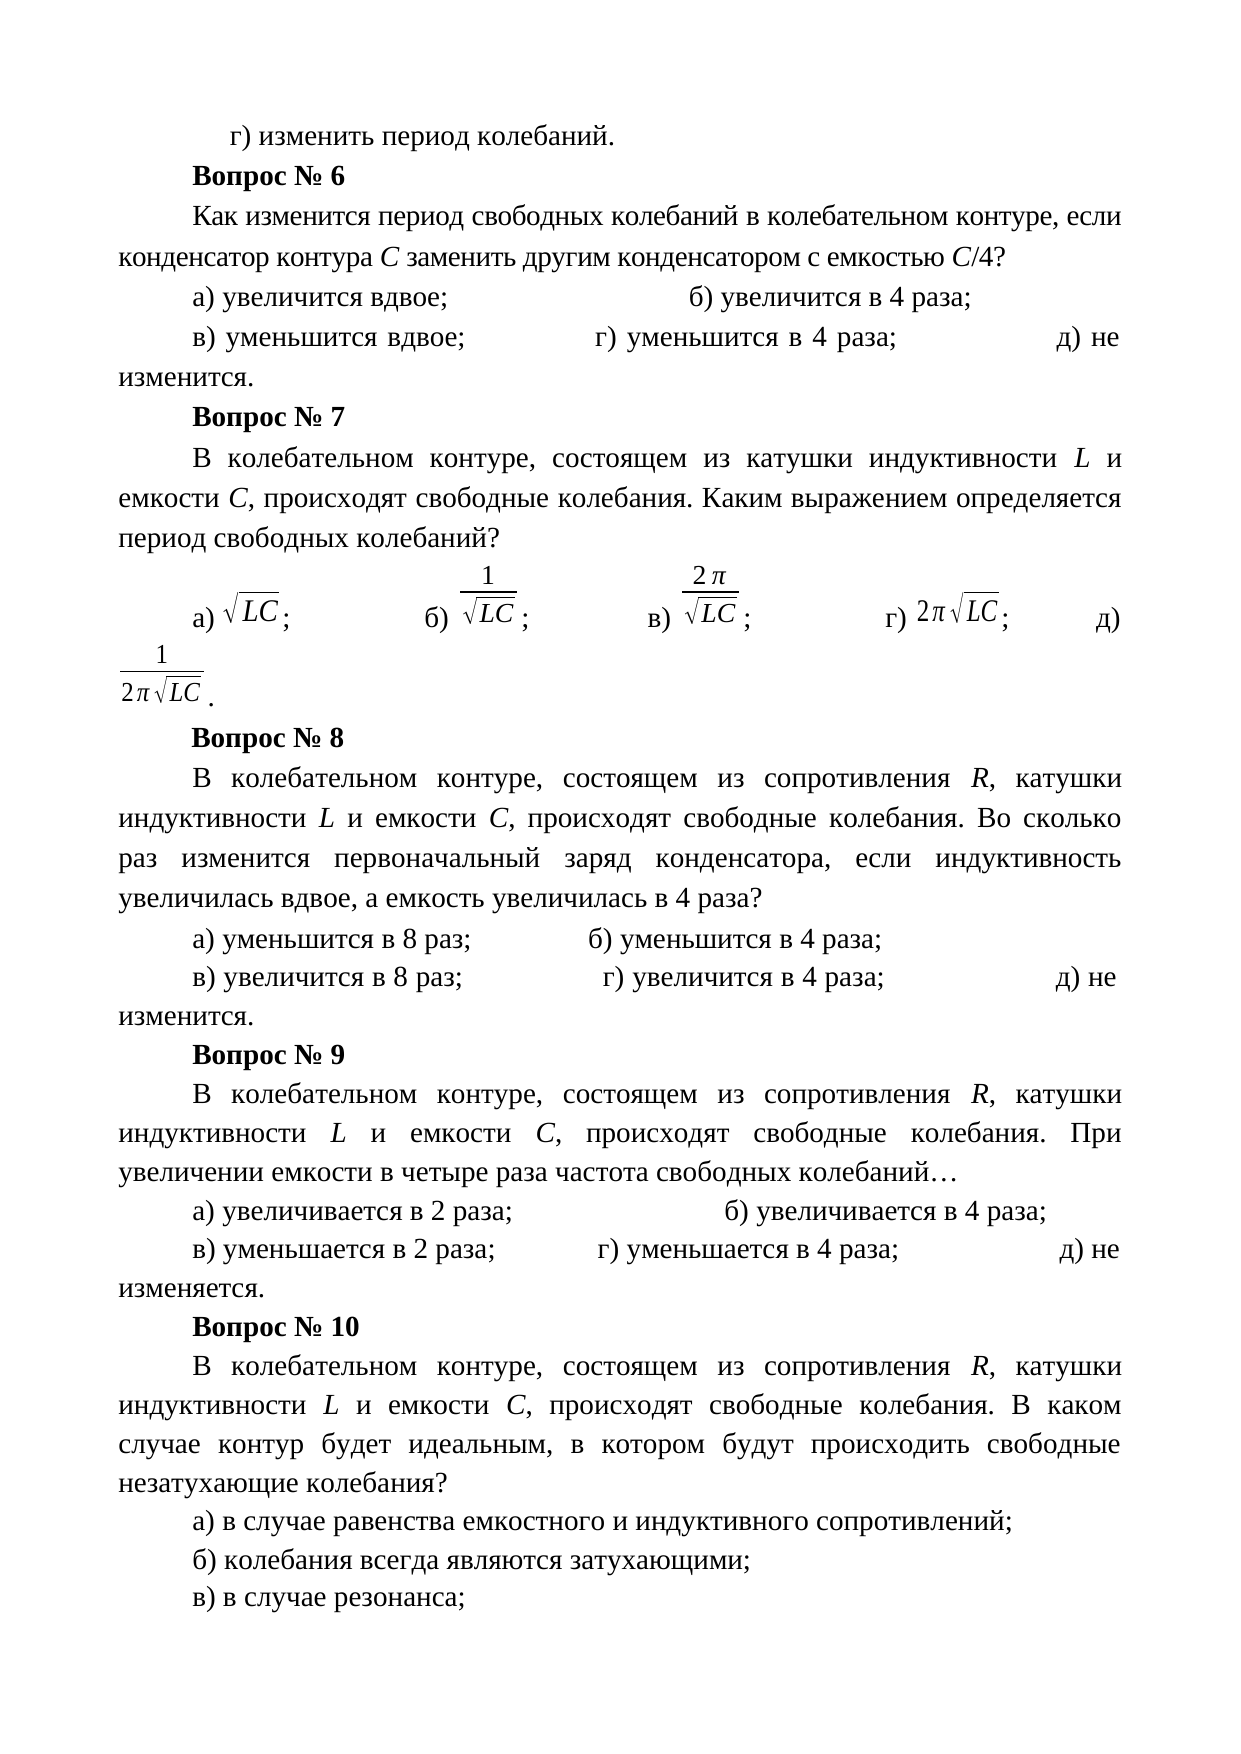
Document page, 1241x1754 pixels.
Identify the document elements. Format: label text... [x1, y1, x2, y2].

text а) ; б) ; в) ; г) ; д) . [118, 560, 1122, 713]
text в) увеличится в 8 раз; г) увеличится в 4 раза; д) не изменится. [118, 959, 1122, 1032]
text б) колебания всегда являются затухающими; [118, 1542, 1122, 1576]
text г) изменить период колебаний. [229, 118, 1122, 152]
text В колебательном контуре, состоящем из катушки индуктивности L и емкости C, происходят свободные колебания. Каким выражением определяется период свободных колебаний? [118, 440, 1122, 554]
text а) увеличивается в 2 раза; б) увеличивается в 4 раза; [118, 1193, 1122, 1226]
text а) в случае равенства емкостного и индуктивного сопротивлений; [118, 1503, 1122, 1537]
text в) в случае резонанса; [118, 1579, 1122, 1613]
text Вопрос № 8 [118, 720, 1122, 753]
text Вопрос № 9 [118, 1037, 1122, 1071]
text а) увеличится вдвое; б) увеличится в 4 раза; [118, 279, 1122, 312]
text а) уменьшится в 8 раз; б) уменьшится в 4 раза; [118, 921, 1122, 954]
text Как изменится период свободных колебаний в колебательном контуре, если конденсатор контура C заменить другим конденсатором с емкостью C/4? [118, 198, 1122, 272]
text в) уменьшается в 2 раза; г) уменьшается в 4 раза; д) не изменяется. [118, 1232, 1122, 1304]
text В колебательном контуре, состоящем из сопротивления R, катушки индуктивности L и емкости C, происходят свободные колебания. Во сколько раз изменится первоначальный заряд конденсатора, если индуктивность увеличилась вдвое, а емкость увеличилась в 4 раза? [118, 760, 1122, 914]
text В колебательном контуре, состоящем из сопротивления R, катушки индуктивности L и емкости C, происходят свободные колебания. При увеличении емкости в четыре раза частота свободных колебаний… [118, 1076, 1122, 1187]
text Вопрос № 6 [118, 158, 1122, 192]
text в) уменьшится вдвое; г) уменьшится в 4 раза; д) не изменится. [118, 319, 1122, 393]
text В колебательном контуре, состоящем из сопротивления R, катушки индуктивности L и емкости C, происходят свободные колебания. В каком случае контур будет идеальным, в котором будут происходить свободные незатухающие колебания? [118, 1348, 1122, 1498]
text Вопрос № 7 [118, 399, 1122, 433]
text Вопрос № 10 [118, 1309, 1122, 1343]
